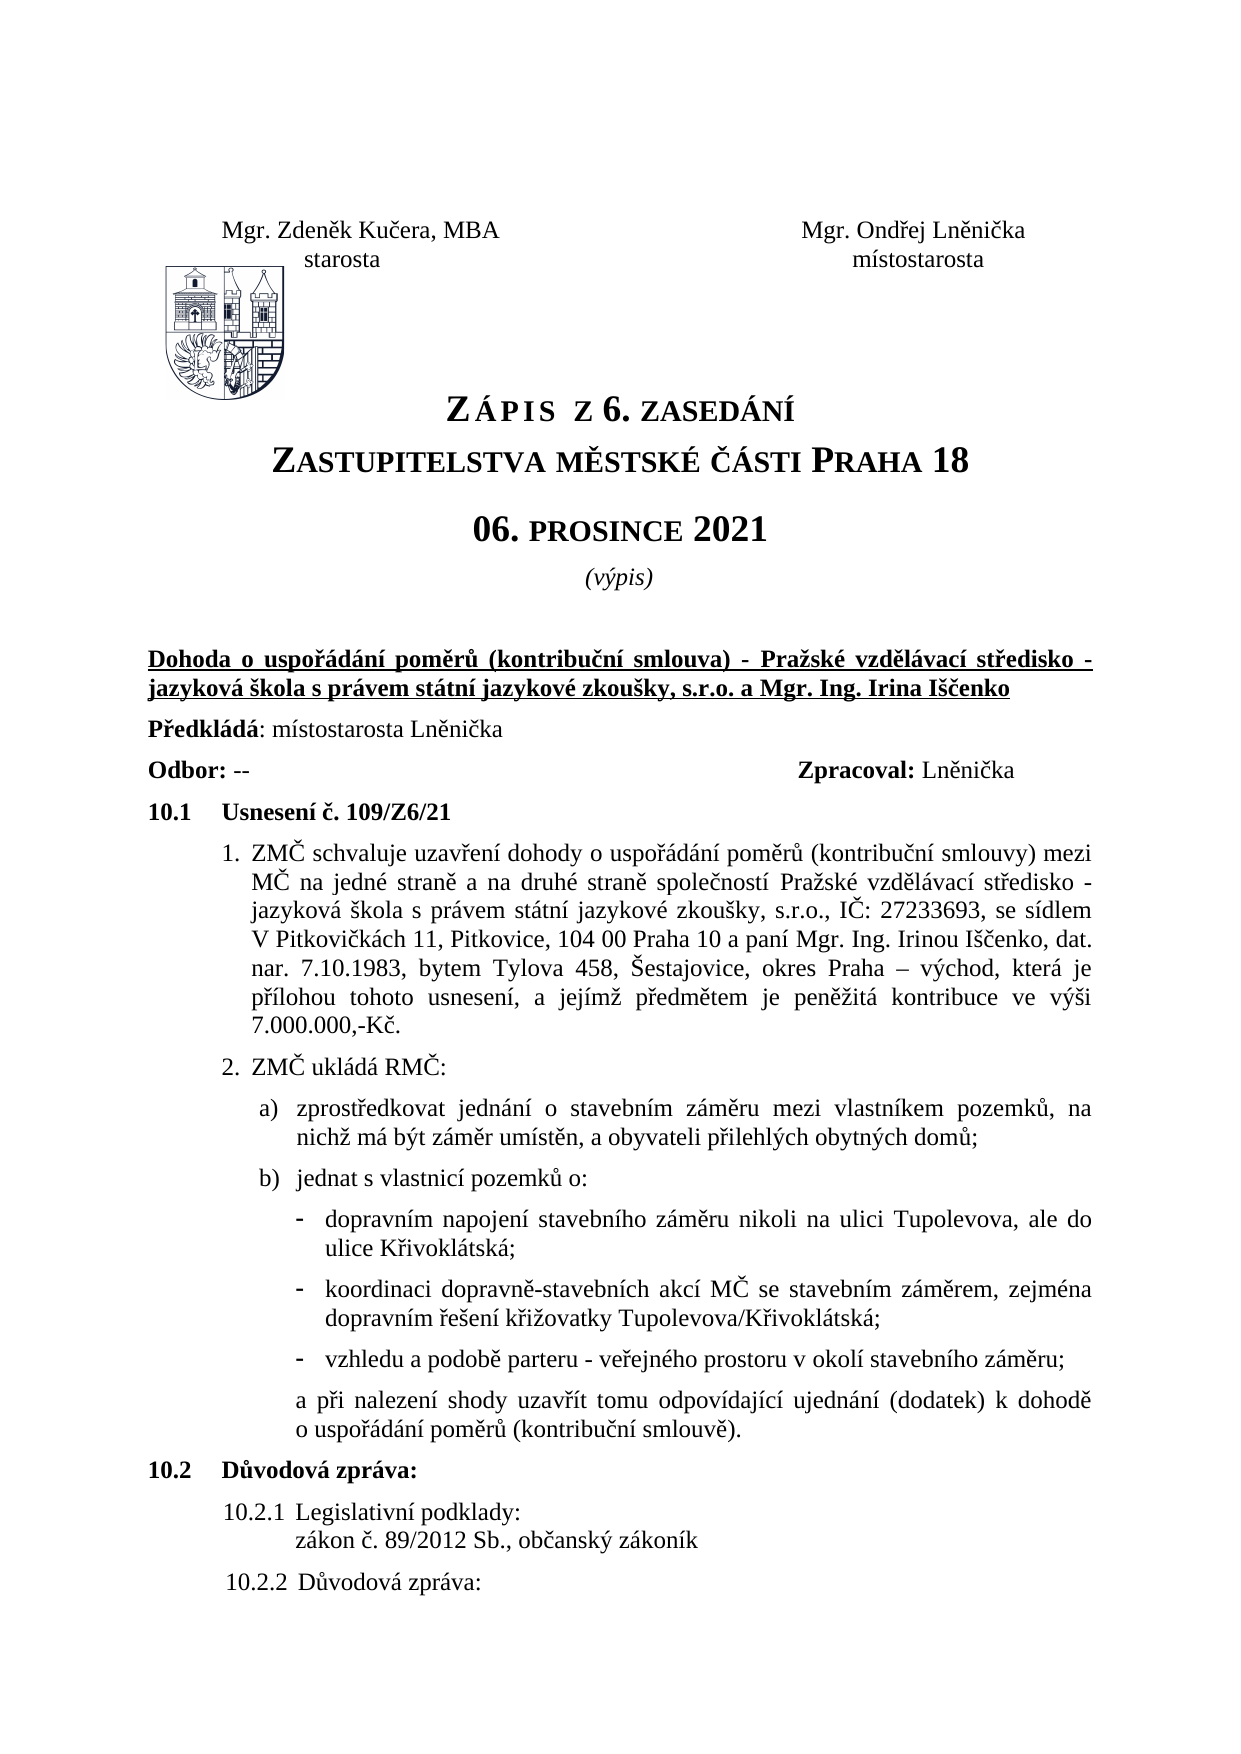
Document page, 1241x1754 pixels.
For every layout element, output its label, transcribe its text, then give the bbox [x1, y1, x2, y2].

text Odbor: -- Zpracoval: Lněnička [148, 755, 1093, 784]
text 10.2.2 Důvodová zpráva: [225, 1567, 1093, 1595]
text 10.2.1 Legislativní podklady: [223, 1497, 1093, 1525]
subtitle Předkládá: místostarosta Lněnička [148, 714, 1093, 743]
subtitle ZMČ ukládá RMČ: [221, 1052, 1093, 1080]
subtitle zprostředkovat jednání o stavebním záměru mezi vlastníkem pozemků, na nichž má být záměr umístěn, a obyvateli přilehlých obytných domů; [259, 1093, 1093, 1150]
subtitle 06. prosince 2021 [148, 506, 1093, 549]
subtitle koordinaci dopravně-stavebních akcí MČ se stavebním záměrem, zejména dopravním řešení křižovatky Tupolevova/Křivoklátská; [295, 1274, 1093, 1332]
text Dohoda o uspořádání poměrů (kontribuční smlouva) - Pražské vzdělávací středisko - jazyková škola s právem státní jazykové zkoušky, s.r.o. a Mgr. Ing. Irina Iščenko [148, 671, 1093, 702]
text Mgr. Zdeněk Kučera, MBA Mgr. Ondřej Lněnička [148, 215, 1093, 244]
text zákon č. 89/2012 Sb., občanský zákoník [251, 1525, 1093, 1554]
text 10.1 Usnesení č. 109/Z6/21 [148, 797, 1093, 825]
subtitle vzhledu a podobě parteru - veřejného prostoru v okolí stavebního záměru; [295, 1344, 1093, 1373]
text Dohoda o uspořádání poměrů (kontribuční smlouva) - Pražské vzdělávací středisko - jazyková škola s právem státní jazykové zkoušky, s.r.o. a Mgr. Ing. Irina Iščenko [148, 644, 760, 669]
subtitle dopravním napojení stavebního záměru nikoli na ulici Tupolevova, ale do ulice Křivoklátská; [295, 1204, 1093, 1262]
subtitle ZMČ schvaluje uzavření dohody o uspořádání poměrů (kontribuční smlouvy) mezi MČ na jedné straně a na druhé straně společností Pražské vzdělávací středisko - jazyková škola s právem státní jazykové zkoušky, s.r.o., IČ: 27233693, se sídlem V Pitkovičkách 11, Pitkovice, 104 00 Praha 10 a paní Mgr. Ing. Irinou Iščenko, dat. nar. 7.10.1983, bytem Tylova 458, Šestajovice, okres Praha – východ, která je přílohou tohoto usnesení, a jejímž předmětem je peněžitá kontribuce ve výši 7.000.000,-Kč. [221, 838, 1093, 1039]
text (výpis) [148, 562, 1093, 590]
subtitle Zápis z 6. zasedání [148, 386, 1093, 429]
text starosta místostarosta [148, 244, 1093, 273]
subtitle Zastupitelstva městské části Praha 18 [148, 438, 1093, 481]
subtitle a při nalezení shody uzavřít tomu odpovídající ujednání (dodatek) k dohodě o uspořádání poměrů (kontribuční smlouvě). [295, 1385, 1093, 1443]
subtitle jednat s vlastnicí pozemků o: [259, 1163, 1093, 1192]
text 10.2 Důvodová zpráva: [148, 1455, 1093, 1484]
picture [165, 266, 285, 400]
